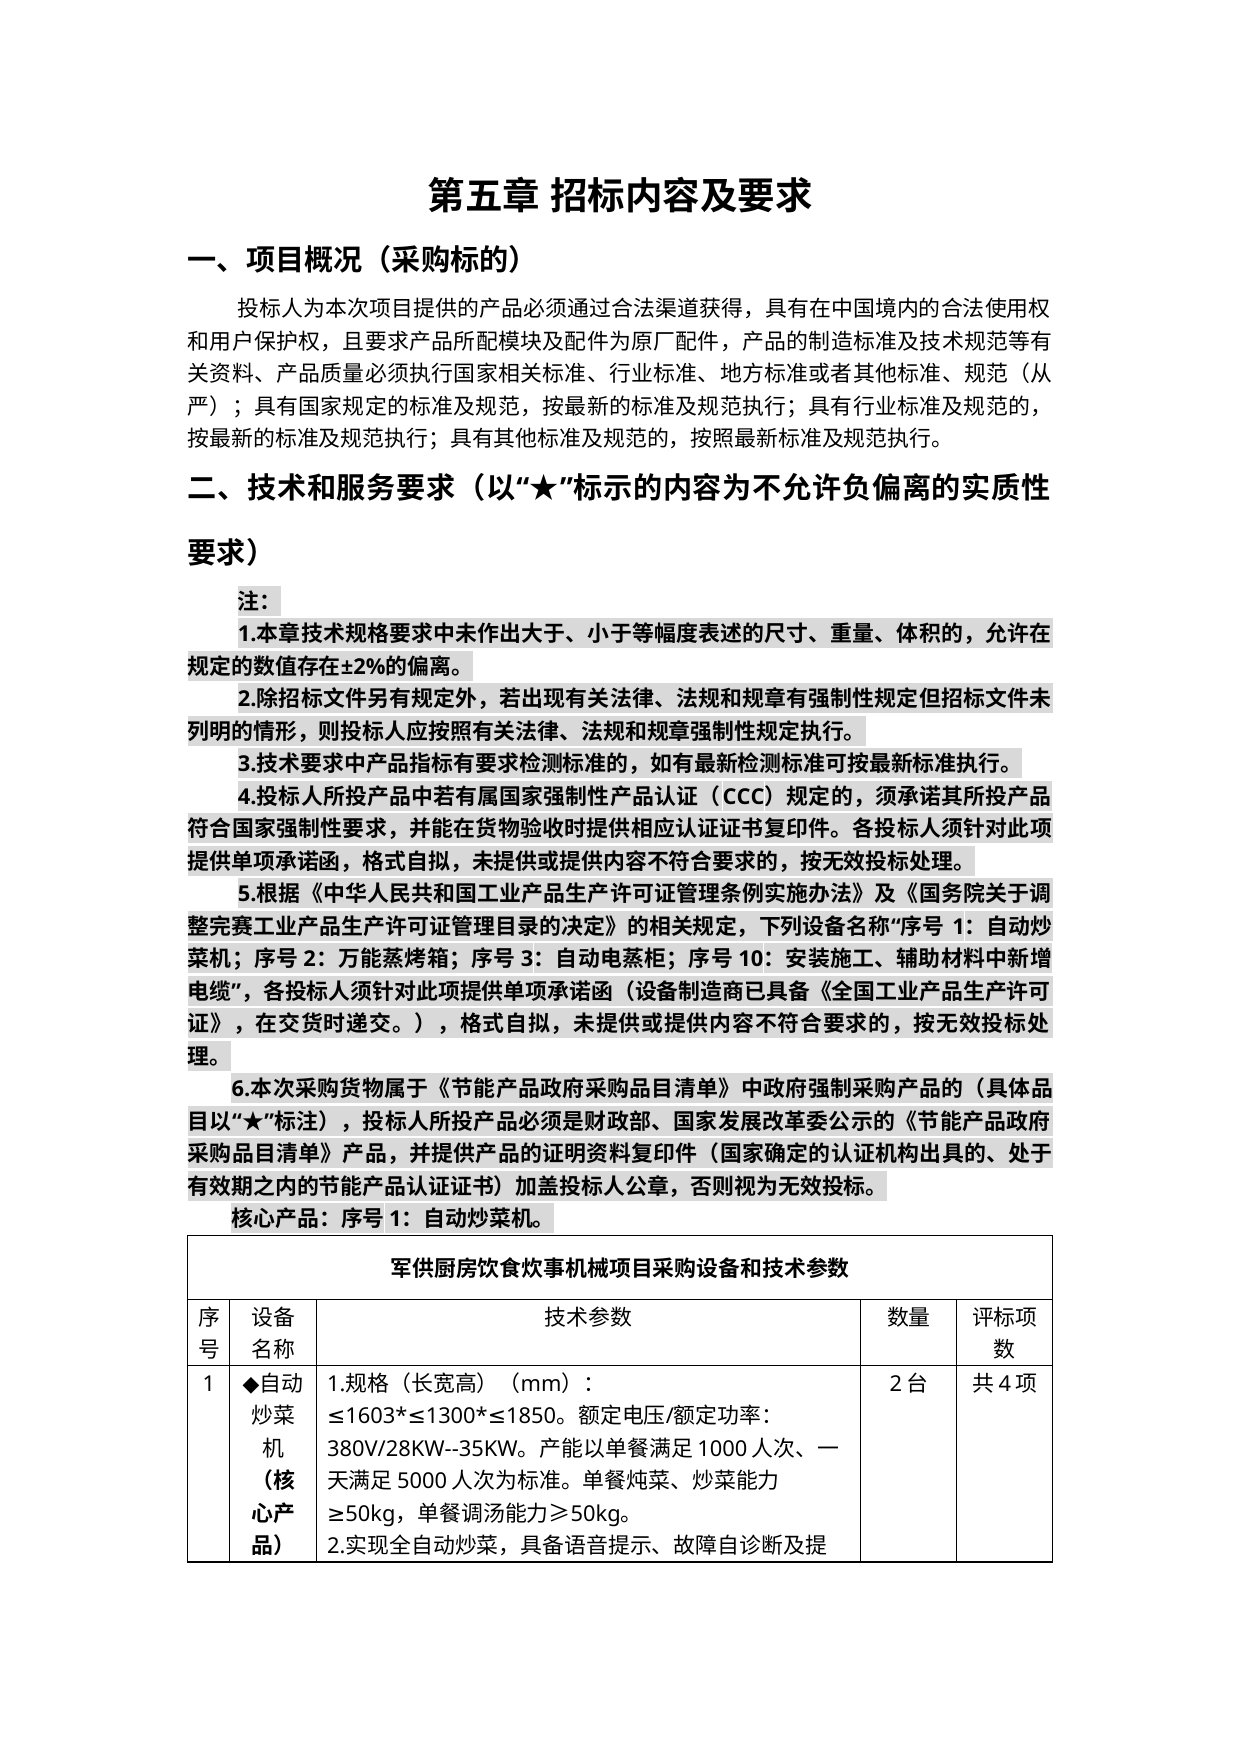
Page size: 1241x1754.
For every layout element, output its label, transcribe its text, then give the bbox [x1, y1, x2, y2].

text 注： [187, 584, 1053, 617]
text 第五章 招标内容及要求 [187, 162, 1053, 227]
text 投标人为本次项目提供的产品必须通过合法渠道获得，具有在中国境内的合法使用权和用户保护权，且要求产品所配模块及配件为原厂配件，产品的制造标准及技术规范等有关资料、产品质量必须执行国家相关标准、行业标准、地方标准或者其他标准、规范（从严）；具有国家规定的标准及规范，按最新的标准及规范执行；具有行业标准及规范的，按最新的标准及规范执行；具有其他标准及规范的，按照最新标准及规范执行。 [187, 292, 1053, 454]
table_cell 序号 [188, 1300, 229, 1365]
table_cell 数量 [861, 1300, 956, 1365]
text 1.本章技术规格要求中未作出大于、小于等幅度表述的尺寸、重量、体积的，允许在规定的数值存在±2%的偏离。 [187, 617, 1053, 682]
text 核心产品：序号1：自动炒菜机。 [187, 1202, 1053, 1234]
text 二、技术和服务要求（以“★”标示的内容为不允许负偏离的实质性要求） [187, 454, 1053, 584]
table_cell 技术参数 [317, 1300, 860, 1365]
table_cell 设备名称 [230, 1300, 316, 1365]
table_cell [317, 1366, 860, 1561]
text 一、项目概况（采购标的） [187, 227, 1053, 292]
table_cell 1 [188, 1366, 229, 1561]
text 6.本次采购货物属于《节能产品政府采购品目清单》中政府强制采购产品的（具体品目以“★”标注），投标人所投产品必须是财政部、国家发展改革委公示的《节能产品政府采购品目清单》产品，并提供产品的证明资料复印件（国家确定的认证机构出具的、处于有效期之内的节能产品认证证书）加盖投标人公章，否则视为无效投标。 [187, 1072, 1053, 1202]
text 5.根据《中华人民共和国工业产品生产许可证管理条例实施办法》及《国务院关于调整完赛工业产品生产许可证管理目录的决定》的相关规定，下列设备名称“序号1：自动炒菜机；序号2：万能蒸烤箱；序号3：自动电蒸柜；序号10：安装施工、辅助材料中新增电缆”，各投标人须针对此项提供单项承诺函（设备制造商已具备《全国工业产品生产许可证》，在交货时递交。），格式自拟，未提供或提供内容不符合要求的，按无效投标处理。 [187, 877, 1053, 1072]
table_header 军供厨房饮食炊事机械项目采购设备和技术参数 [188, 1236, 1052, 1299]
text 4.投标人所投产品中若有属国家强制性产品认证（CCC）规定的，须承诺其所投产品符合国家强制性要求，并能在货物验收时提供相应认证证书复印件。各投标人须针对此项提供单项承诺函，格式自拟，未提供或提供内容不符合要求的，按无效投标处理。 [187, 779, 1053, 877]
table_cell 评标项数 [957, 1300, 1052, 1365]
table_cell 共4项 [957, 1366, 1052, 1561]
text 2.除招标文件另有规定外，若出现有关法律、法规和规章有强制性规定但招标文件未列明的情形，则投标人应按照有关法律、法规和规章强制性规定执行。 [187, 682, 1053, 747]
table_cell ◆自动炒菜机（核心产品） [230, 1366, 316, 1561]
table_cell 2台 [861, 1366, 956, 1561]
text 3.技术要求中产品指标有要求检测标准的，如有最新检测标准可按最新标准执行。 [187, 747, 1053, 779]
